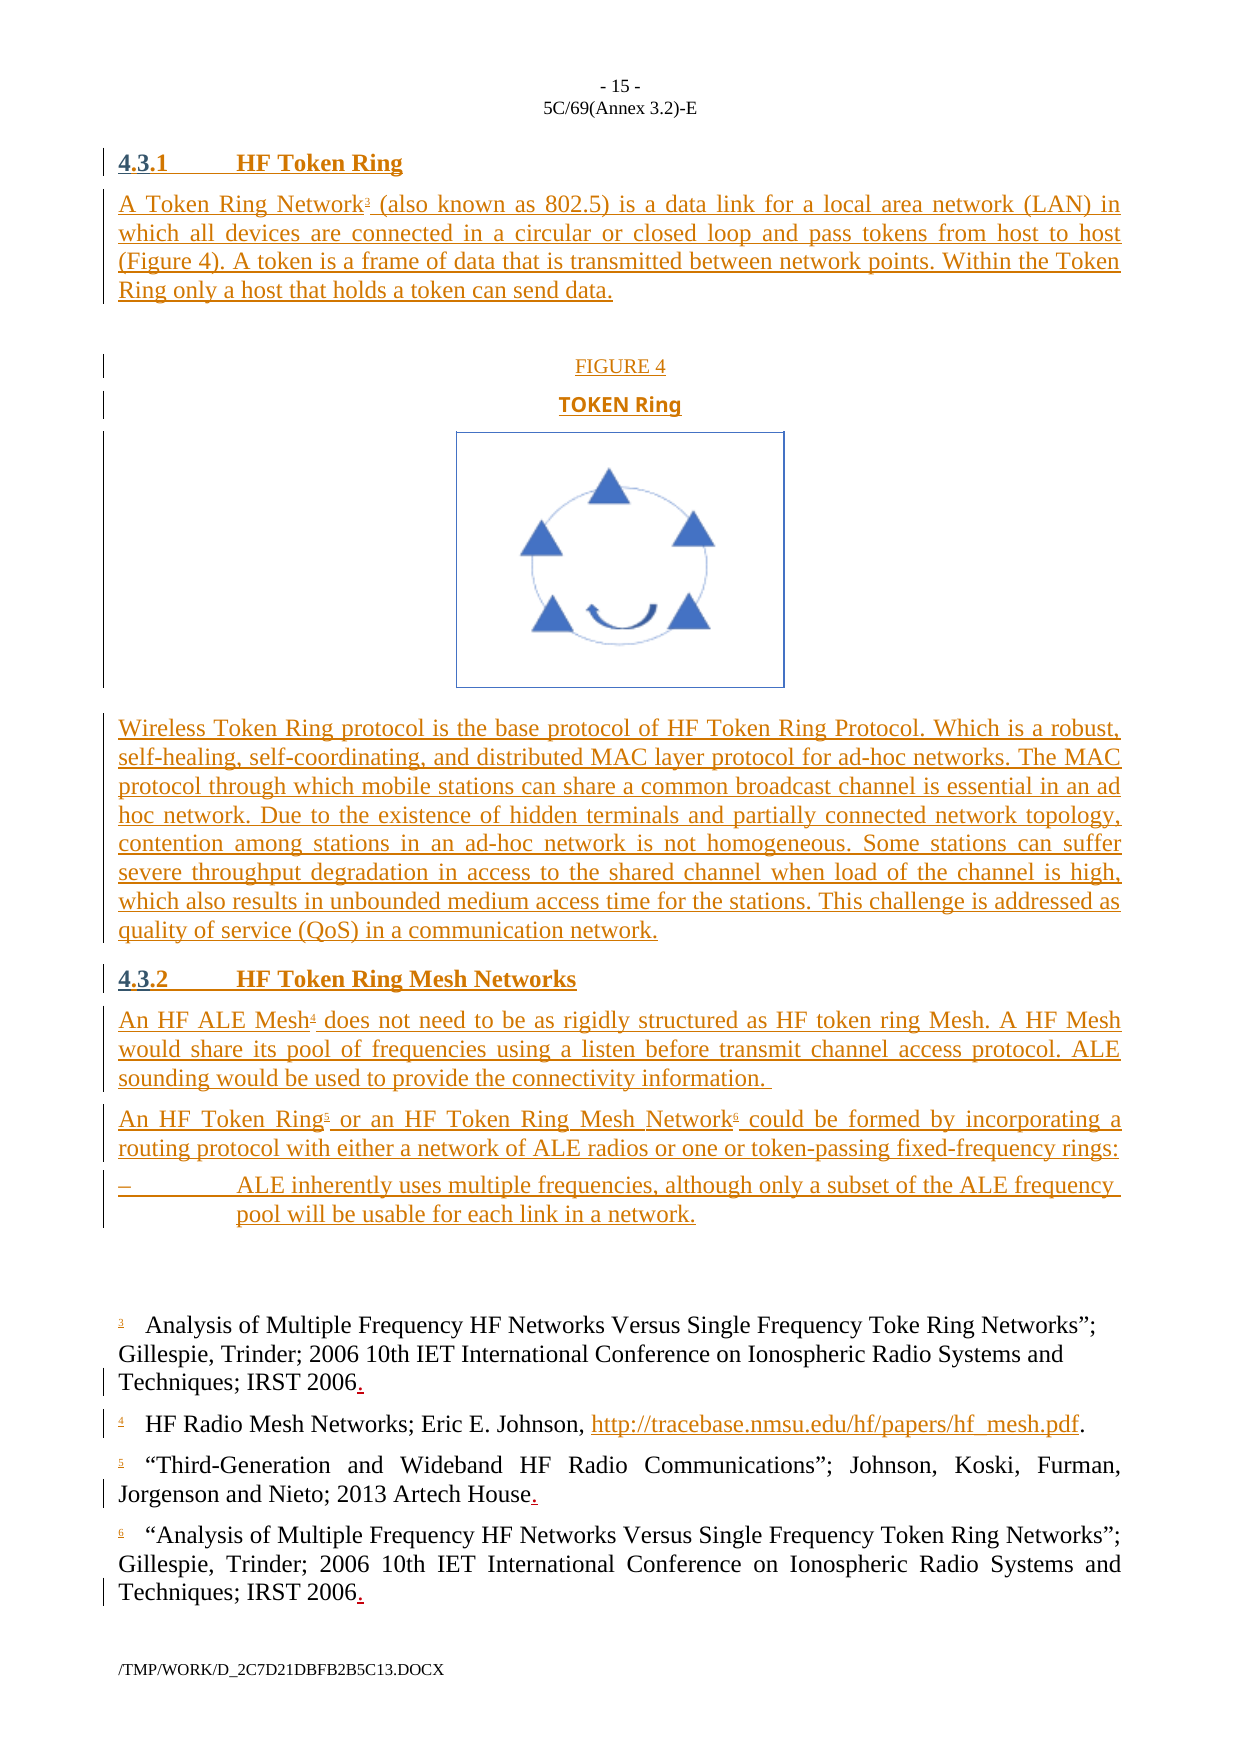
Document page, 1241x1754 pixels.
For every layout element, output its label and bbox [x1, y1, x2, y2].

picture [457, 433, 783, 687]
